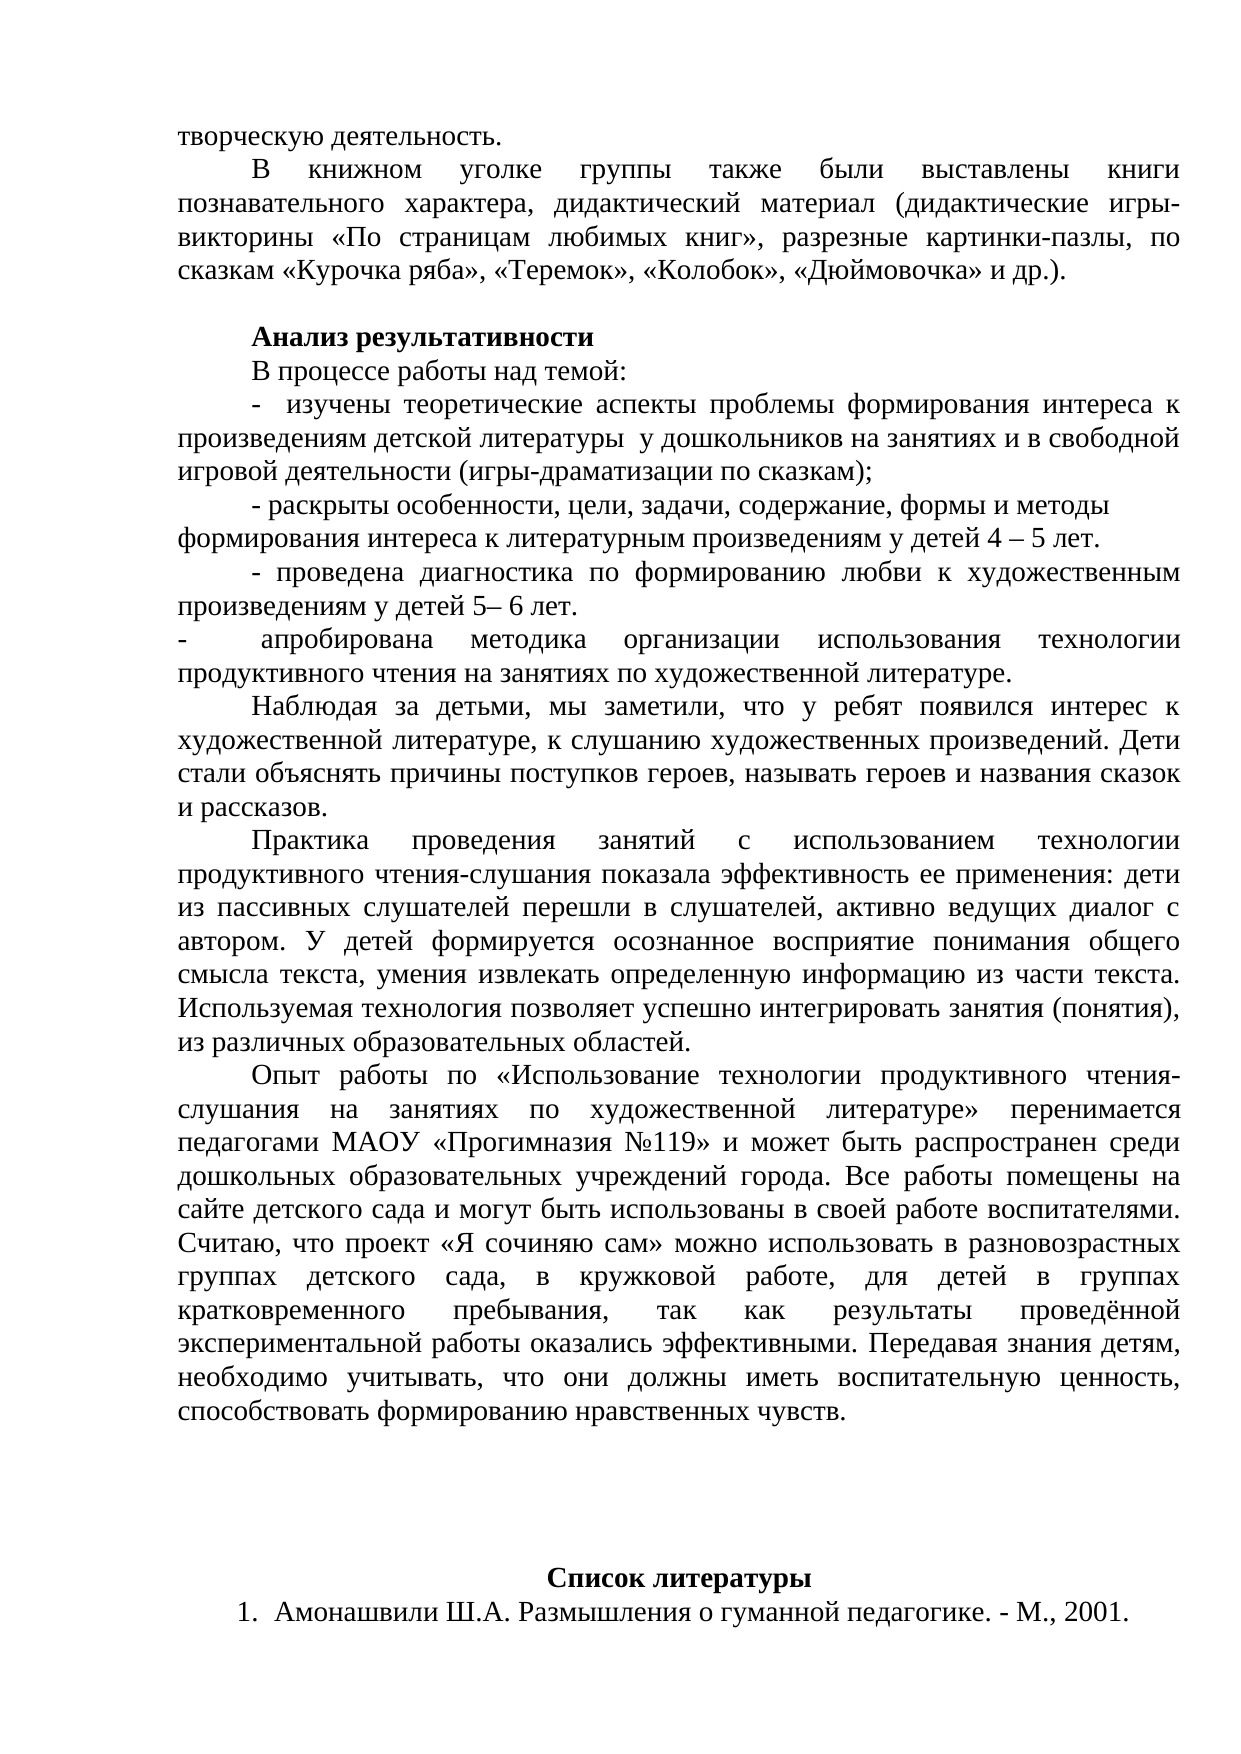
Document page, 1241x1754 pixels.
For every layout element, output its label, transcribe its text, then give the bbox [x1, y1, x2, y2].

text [177, 118, 1181, 152]
text - раскрыты особенности, цели, задачи, содержание, формы и методы [251, 487, 1181, 521]
text Наблюдая за детьми, мы заметили, что у ребят появился интерес к художественной литературе, к слушанию художественных произведений. Дети стали объяснять причины поступков героев, называть героев и названия сказок и рассказов. [177, 688, 1181, 822]
text В процессе работы над темой: [177, 353, 1181, 386]
text В книжном уголке группы также были выставлены книги познавательного характера, дидактический материал (дидактические игры-викторины «По страницам любимых книг», разрезные картинки-пазлы, по сказкам «Курочка ряба», «Теремок», «Колобок», «Дюймовочка» и др.). [177, 152, 1181, 286]
list Амонашвили Ш.А. Размышления о гуманной педагогике. - М., 2001. [236, 1594, 1181, 1627]
text - проведена диагностика по формированию любви к художественным произведениям у детей 5– 6 лет. [177, 554, 1181, 621]
text - апробирована методика организации использования технологии продуктивного чтения на занятиях по художественной литературе. [177, 621, 1181, 688]
text Опыт работы по «Использование технологии продуктивного чтения-слушания на занятиях по художественной литературе» перенимается педагогами МАОУ «Прогимназия №119» и может быть распространен среди дошкольных образовательных учреждений города. Все работы помещены на сайте детского сада и могут быть использованы в своей работе воспитателями. Считаю, что проект «Я сочиняю сам» можно использовать в разновозрастных группах детского сада, в кружковой работе, для детей в группах кратковременного пребывания, так как результаты проведённой экспериментальной работы оказались эффективными. Передавая знания детям, необходимо учитывать, что они должны иметь воспитательную ценность, способствовать формированию нравственных чувств. [177, 1057, 1181, 1426]
text - изучены теоретические аспекты проблемы формирования интереса к произведениям детской литературы у дошкольников на занятиях и в свободной игровой деятельности (игры-драматизации по сказкам); [177, 386, 1181, 487]
text Практика проведения занятий с использованием технологии продуктивного чтения-слушания показала эффективность ее применения: дети из пассивных слушателей перешли в слушателей, активно ведущих диалог с автором. У детей формируется осознанное восприятие понимания общего смысла текста, умения извлекать определенную информацию из части текста. Используемая технология позволяет успешно интегрировать занятия (понятия), из различных образовательных областей. [177, 822, 1181, 1057]
text формирования интереса к литературным произведениям у детей 4 – 5 лет. [177, 521, 1181, 554]
text Анализ результативности [177, 319, 1181, 353]
text Список литературы [177, 1560, 1181, 1594]
